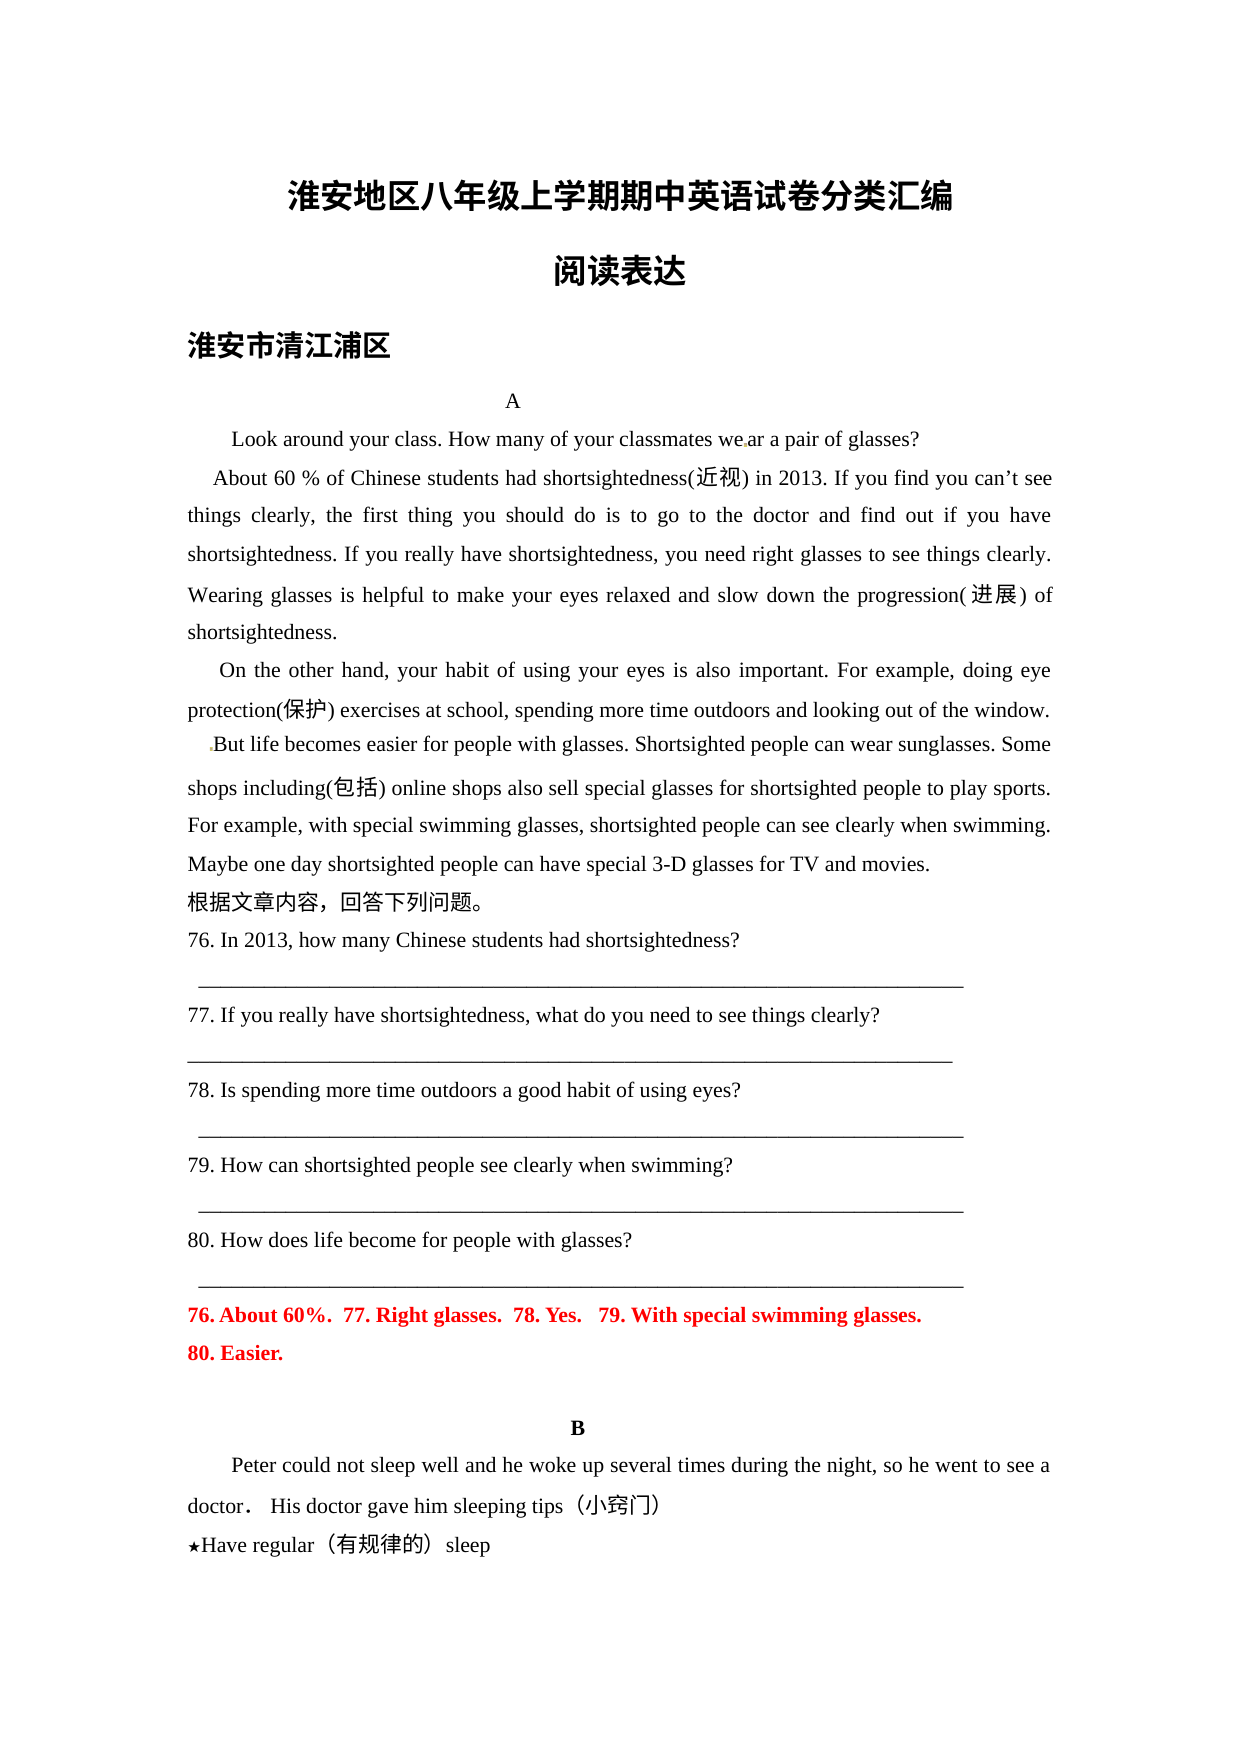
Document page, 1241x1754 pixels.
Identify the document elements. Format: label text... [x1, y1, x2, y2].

text About 60 % of Chinese students had shortsightedness(近视) in 2013. If you find you can’t see things clearly, the first thing you should do is to go to the doctor and find out if you have shortsightedness. If you really have shortsightedness, you need right glasses to see things clearly. Wearing glasses is helpful to make your eyes relaxed and slow down the progression(进展) of shortsightedness. [187, 459, 1053, 648]
text But life becomes easier for people with glasses. Shortsighted people can wear sunglasses. Some shops including(包括) online shops also sell special glasses for shortsighted people to play sports. For example, with special swimming glasses, shortsighted people can see clearly when swimming. Maybe one day shortsighted people can have special 3-D glasses for TV and movies. [187, 731, 1053, 880]
text 78. Is spending more time outdoors a good habit of using eyes? [187, 1074, 1053, 1106]
text 淮安地区八年级上学期期中英语试卷分类汇编 [187, 162, 1053, 227]
text 80. Easier. [187, 1336, 1053, 1369]
text ______________________________________________________________________ [187, 1036, 1053, 1069]
text 阅读表达 [187, 237, 1053, 302]
text ______________________________________________________________________ [187, 1111, 1053, 1144]
text 77. If you really have shortsightedness, what do you need to see things clearly? [187, 999, 1053, 1031]
text Look around your class. How many of your classmates wear a pair of glasses? [187, 422, 1053, 454]
text On the other hand, your habit of using your eyes is also important. For example, doing eye protection(保护) exercises at school, spending more time outdoors and looking out of the window. [187, 653, 1053, 724]
text A [187, 384, 1053, 417]
text 根据文章内容，回答下列问题。 [187, 885, 1053, 917]
text ★Have regular（有规律的）sleep [187, 1526, 1053, 1559]
text ______________________________________________________________________ [187, 1261, 1053, 1294]
text Peter could not sleep well and he woke up several times during the night, so he went to see a doctor． His doctor gave him sleeping tips（小窍门） [187, 1449, 1053, 1520]
text ______________________________________________________________________ [187, 961, 1053, 994]
text 79. How can shortsighted people see clearly when swimming? [187, 1149, 1053, 1181]
text B [187, 1411, 1053, 1444]
text 淮安市清江浦区 [187, 311, 1053, 376]
text 80. How does life become for people with glasses? [187, 1224, 1053, 1256]
text 76. About 60%. 77. Right glasses. 78. Yes. 79. With special swimming glasses. [187, 1299, 1053, 1331]
text 76. In 2013, how many Chinese students had shortsightedness? [187, 924, 1053, 956]
text ______________________________________________________________________ [187, 1186, 1053, 1219]
